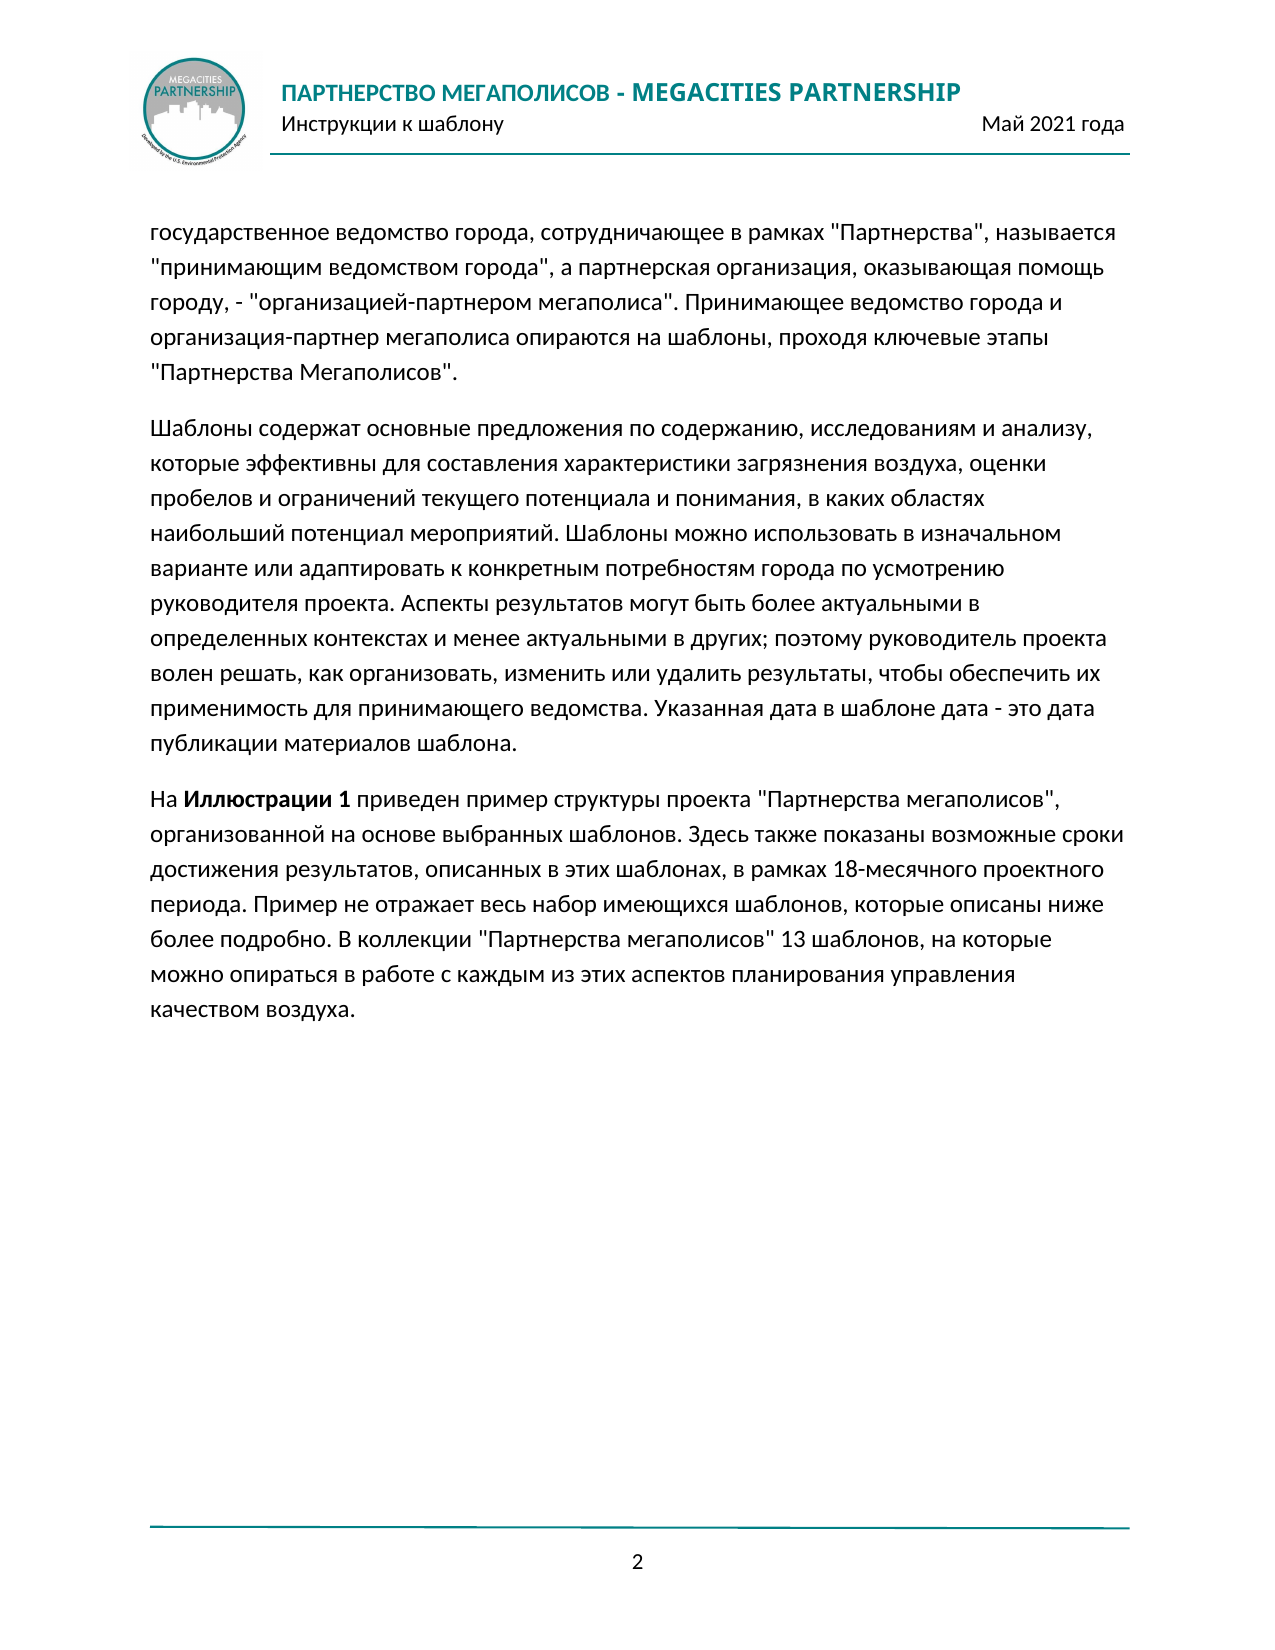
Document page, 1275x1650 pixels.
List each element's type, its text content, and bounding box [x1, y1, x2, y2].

text Шаблоны содержат основные предложения по содержанию, исследованиям и анализу, которые эффективны для составления характеристики загрязнения воздуха, оценки пробелов и ограничений текущего потенциала и понимания, в каких областях наибольший потенциал мероприятий. Шаблоны можно использовать в изначальном варианте или адаптировать к конкретным потребностям города по усмотрению руководителя проекта. Аспекты результатов могут быть более актуальными в определенных контекстах и менее актуальными в других; поэтому руководитель проекта волен решать, как организовать, изменить или удалить результаты, чтобы обеспечить их применимость для принимающего ведомства. Указанная дата в шаблоне дата - это дата публикации материалов шаблона. [150, 412, 1125, 757]
picture [129, 51, 263, 171]
text На Иллюстрации 1 приведен пример структуры проекта "Партнерства мегаполисов", организованной на основе выбранных шаблонов. Здесь также показаны возможные сроки достижения результатов, описанных в этих шаблонах, в рамках 18-месячного проектного периода. Пример не отражает весь набор имеющихся шаблонов, которые описаны ниже более подробно. В коллекции "Партнерства мегаполисов" 13 шаблонов, на которые можно опираться в работе с каждым из этих аспектов планирования управления качеством воздуха. [150, 783, 1125, 1023]
